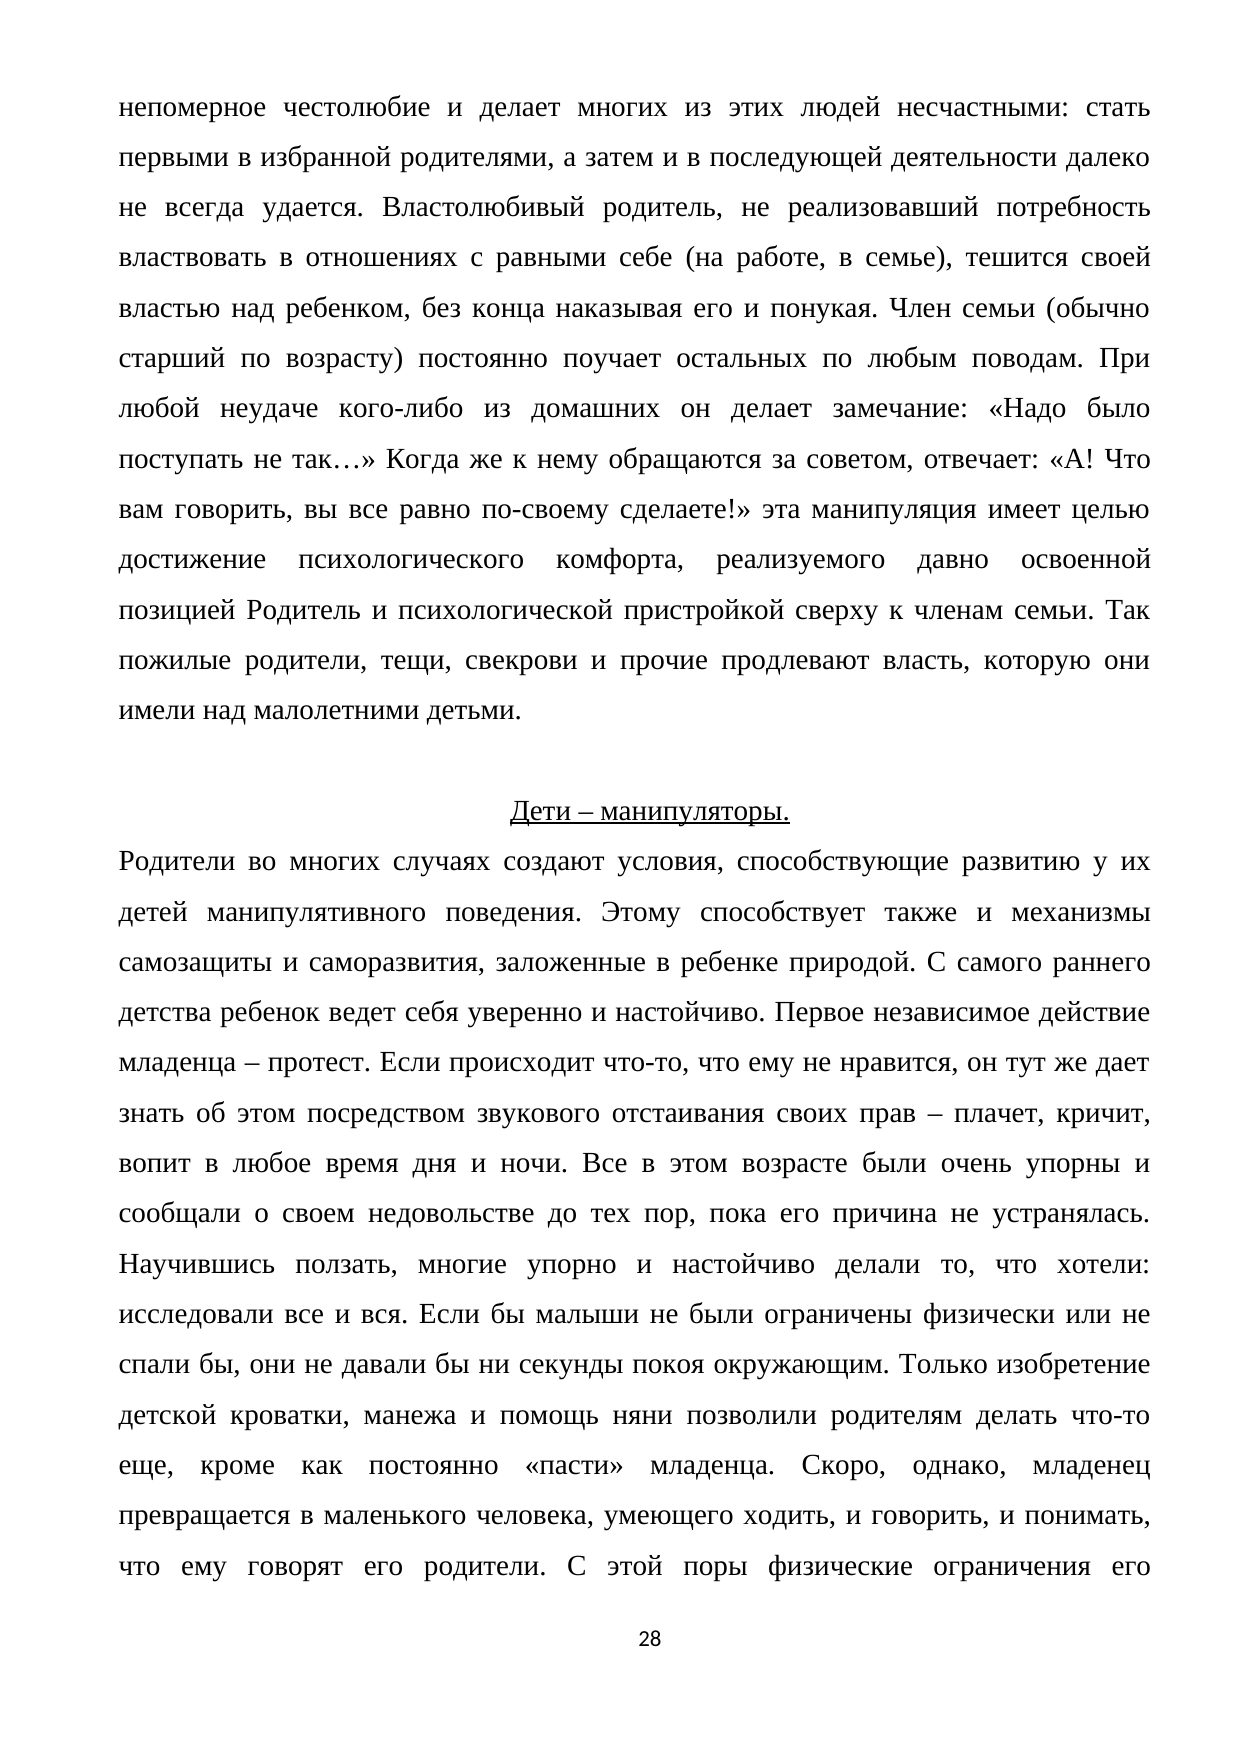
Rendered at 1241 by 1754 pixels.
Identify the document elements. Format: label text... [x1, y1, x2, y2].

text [118, 89, 1152, 726]
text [118, 843, 1152, 1581]
text Дети – манипуляторы. [148, 793, 1152, 827]
